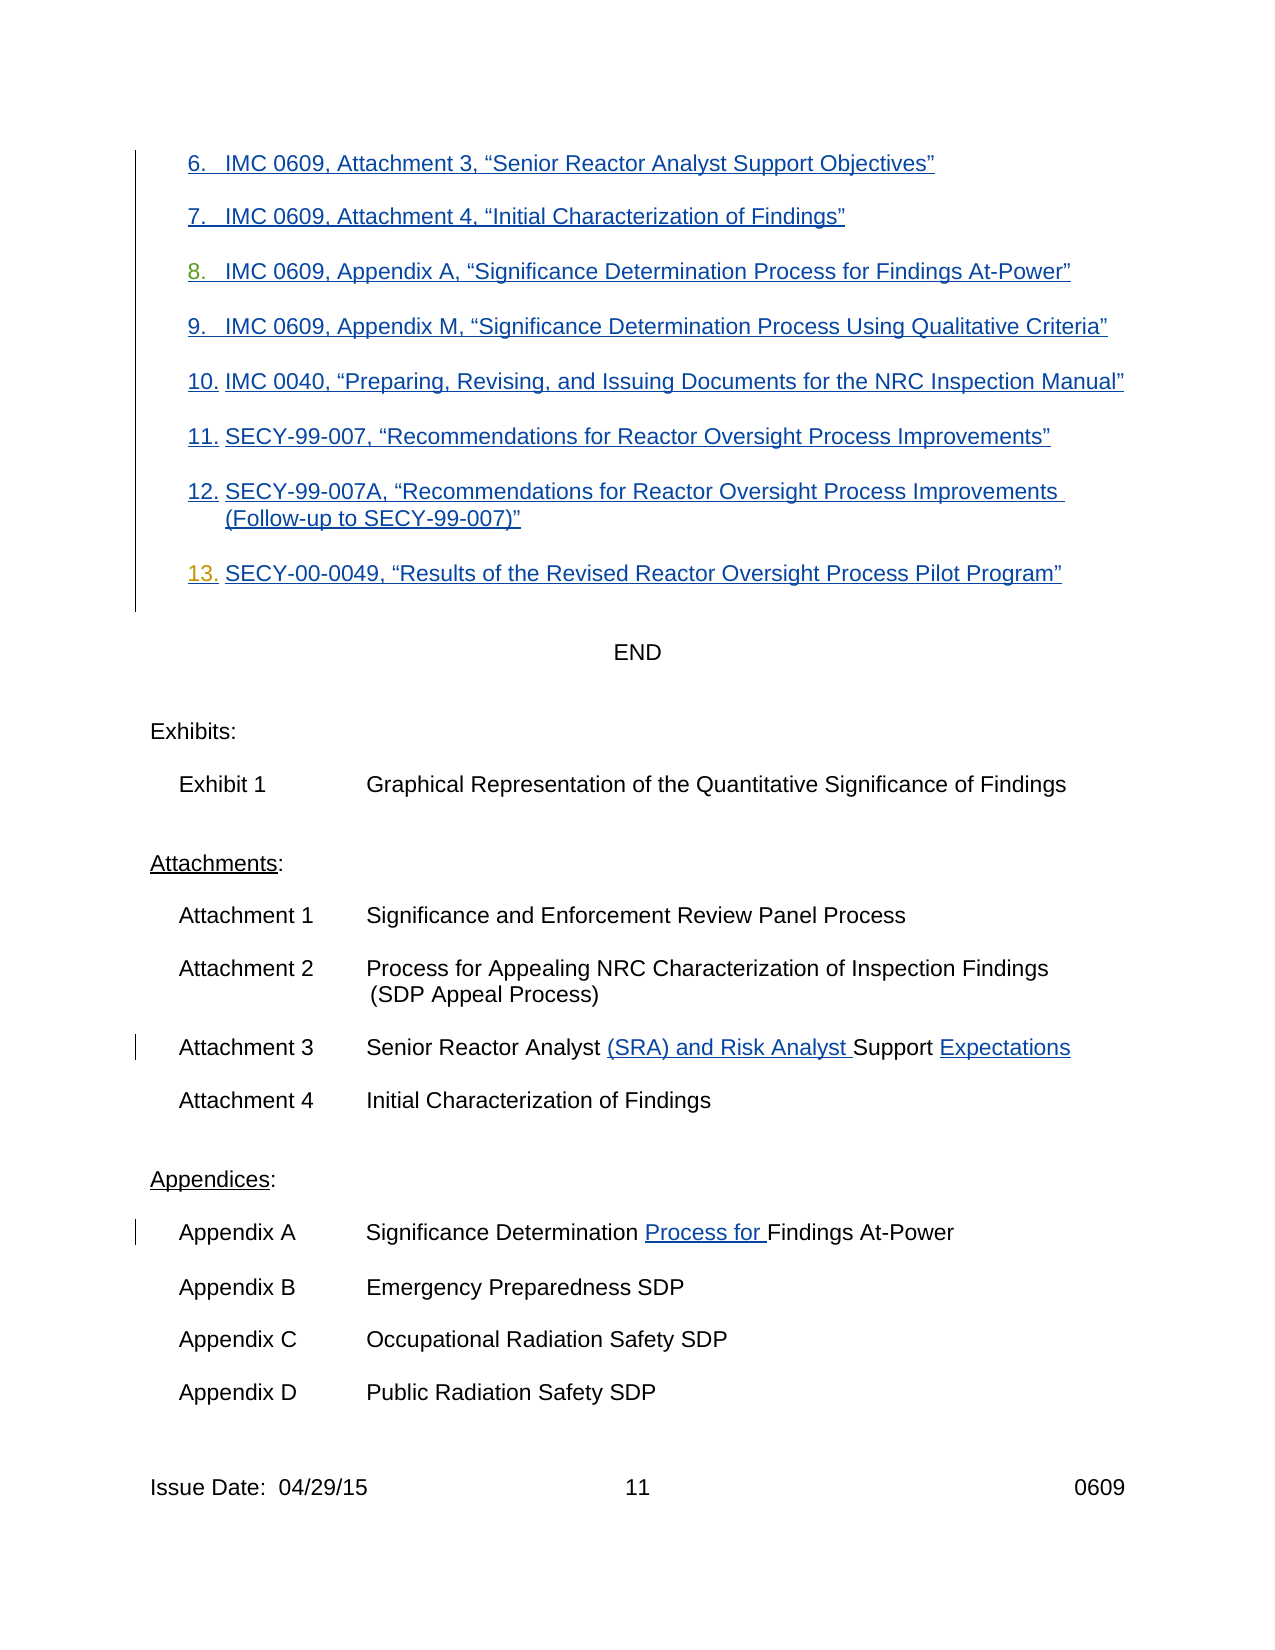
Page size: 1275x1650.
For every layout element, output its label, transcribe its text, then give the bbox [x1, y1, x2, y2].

text Appendix C Occupational Radiation Safety SDP [150, 1326, 1125, 1353]
text Attachment 1 Significance and Enforcement Review Panel Process [150, 902, 1125, 929]
text Appendix D Public Radiation Safety SDP [150, 1379, 1125, 1405]
text Exhibit 1 Graphical Representation of the Quantitative Significance of Findings [150, 771, 1125, 797]
text Appendix A Significance Determination Findings At-Power [150, 1218, 1125, 1245]
text Appendices: [150, 1166, 1125, 1192]
text Attachment 3 Senior Reactor Analyst Support [150, 1034, 1125, 1060]
text Appendix B Emergency Preparedness SDP [150, 1274, 1125, 1300]
text (SDP Appeal Process) [150, 981, 1125, 1008]
text END [150, 639, 1125, 665]
text Attachment 2 Process for Appealing NRC Characterization of Inspection Findings [150, 955, 1125, 981]
text Attachment 4 Initial Characterization of Findings [150, 1087, 1125, 1113]
text Attachments: [150, 849, 1125, 876]
text Exhibits: [150, 718, 1125, 744]
